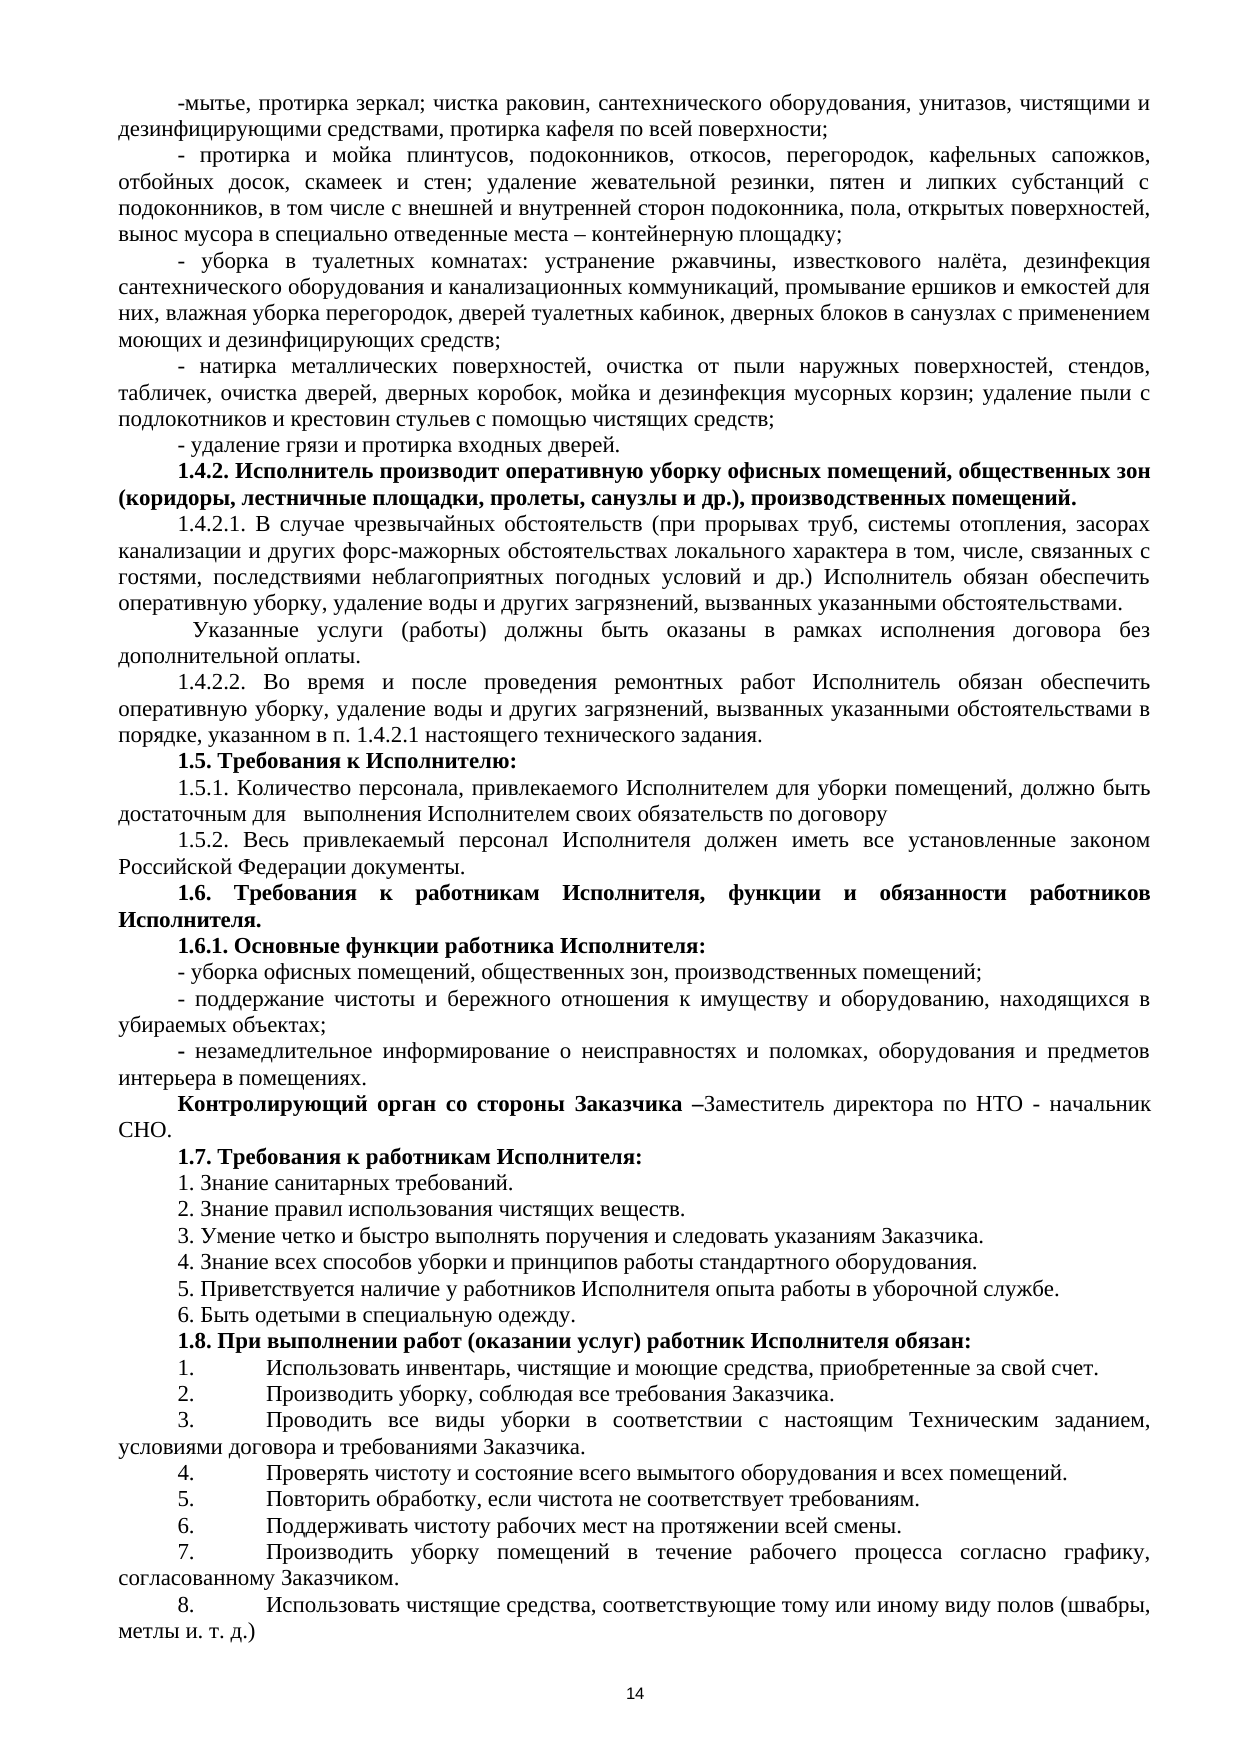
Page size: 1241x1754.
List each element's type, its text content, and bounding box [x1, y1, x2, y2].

list Производить уборку, соблюдая все требования Заказчика. [118, 1380, 1152, 1406]
text 1. Знание санитарных требований. [118, 1169, 1152, 1196]
text 1.6.1. Основные функции работника Исполнителя: [118, 932, 1152, 958]
text 1.4.2.2. Во время и после проведения ремонтных работ Исполнитель обязан обеспечить оперативную уборку, удаление воды и других загрязнений, вызванных указанными обстоятельствами в порядке, указанном в п. 1.4.2.1 настоящего технического задания. [118, 668, 1152, 747]
text - протирка и мойка плинтусов, подоконников, откосов, перегородок, кафельных сапожков, отбойных досок, скамеек и стен; удаление жевательной резинки, пятен и липких субстанций с подоконников, в том числе с внешней и внутренней сторон подоконника, пола, открытых поверхностей, вынос мусора в специально отведенные места – контейнерную площадку; [118, 141, 1152, 247]
text 1.4.2.1. В случае чрезвычайных обстоятельств (при прорывах труб, системы отопления, засорах канализации и других форс-мажорных обстоятельствах локального характера в том, числе, связанных с гостями, последствиями неблагоприятных погодных условий и др.) Исполнитель обязан обеспечить оперативную уборку, удаление воды и других загрязнений, вызванных указанными обстоятельствами. [118, 510, 1152, 616]
text 1.6. Требования к работникам Исполнителя, функции и обязанности работников Исполнителя. [118, 879, 1152, 932]
text 1.5. Требования к Исполнителю: [118, 747, 1152, 774]
text 1.5.1. Количество персонала, привлекаемого Исполнителем для уборки помещений, должно быть достаточным для выполнения Исполнителем своих обязательств по договору [118, 774, 1152, 827]
text 1.7. Требования к работникам Исполнителя: [118, 1143, 1152, 1169]
text 2. Знание правил использования чистящих веществ. [118, 1196, 1152, 1222]
text 5. Приветствуется наличие у работников Исполнителя опыта работы в уборочной службе. [118, 1274, 1152, 1301]
list Использовать чистящие средства, соответствующие тому или иному виду полов (швабры, метлы и. т. д.) [118, 1591, 1152, 1643]
text - удаление грязи и протирка входных дверей. [118, 431, 1152, 458]
text 1.8. При выполнении работ (оказании услуг) работник Исполнителя обязан: [118, 1327, 1152, 1354]
text - уборка офисных помещений, общественных зон, производственных помещений; [118, 958, 1152, 985]
text - поддержание чистоты и бережного отношения к имуществу и оборудованию, находящихся в убираемых объектах; [118, 985, 1152, 1037]
text 3. Умение четко и быстро выполнять поручения и следовать указаниям Заказчика. [118, 1222, 1152, 1248]
text - натирка металлических поверхностей, очистка от пыли наружных поверхностей, стендов, табличек, очистка дверей, дверных коробок, мойка и дезинфекция мусорных корзин; удаление пыли с подлокотников и крестовин стульев с помощью чистящих средств; [118, 352, 1152, 431]
text Указанные услуги (работы) должны быть оказаны в рамках исполнения договора без дополнительной оплаты. [118, 616, 1152, 668]
text -мытье, протирка зеркал; чистка раковин, сантехнического оборудования, унитазов, чистящими и дезинфицирующими средствами, протирка кафеля по всей поверхности; [118, 89, 1152, 141]
text 4. Знание всех способов уборки и принципов работы стандартного оборудования. [118, 1248, 1152, 1274]
text Контролирующий орган со стороны Заказчика –Заместитель директора по НТО - начальник СНО. [118, 1090, 1152, 1143]
list Производить уборку помещений в течение рабочего процесса согласно графику, согласованному Заказчиком. [118, 1538, 1152, 1591]
list Повторить обработку, если чистота не соответствует требованиям. [118, 1485, 1152, 1512]
list Проверять чистоту и состояние всего вымытого оборудования и всех помещений. [118, 1459, 1152, 1485]
text 1.5.2. Весь привлекаемый персонал Исполнителя должен иметь все установленные законом Российской Федерации документы. [118, 827, 1152, 879]
text 6. Быть одетыми в специальную одежду. [118, 1301, 1152, 1327]
text - незамедлительное информирование о неисправностях и поломках, оборудования и предметов интерьера в помещениях. [118, 1037, 1152, 1090]
list Использовать инвентарь, чистящие и моющие средства, приобретенные за свой счет. [118, 1354, 1152, 1380]
list Проводить все виды уборки в соответствии с настоящим Техническим заданием, условиями договора и требованиями Заказчика. [118, 1406, 1152, 1459]
text 1.4.2. Исполнитель производит оперативную уборку офисных помещений, общественных зон (коридоры, лестничные площадки, пролеты, санузлы и др.), производственных помещений. [118, 458, 1152, 510]
list Поддерживать чистоту рабочих мест на протяжении всей смены. [118, 1512, 1152, 1538]
text - уборка в туалетных комнатах: устранение ржавчины, известкового налёта, дезинфекция сантехнического оборудования и канализационных коммуникаций, промывание ершиков и емкостей для них, влажная уборка перегородок, дверей туалетных кабинок, дверных блоков в санузлах с применением моющих и дезинфицирующих средств; [118, 247, 1152, 352]
